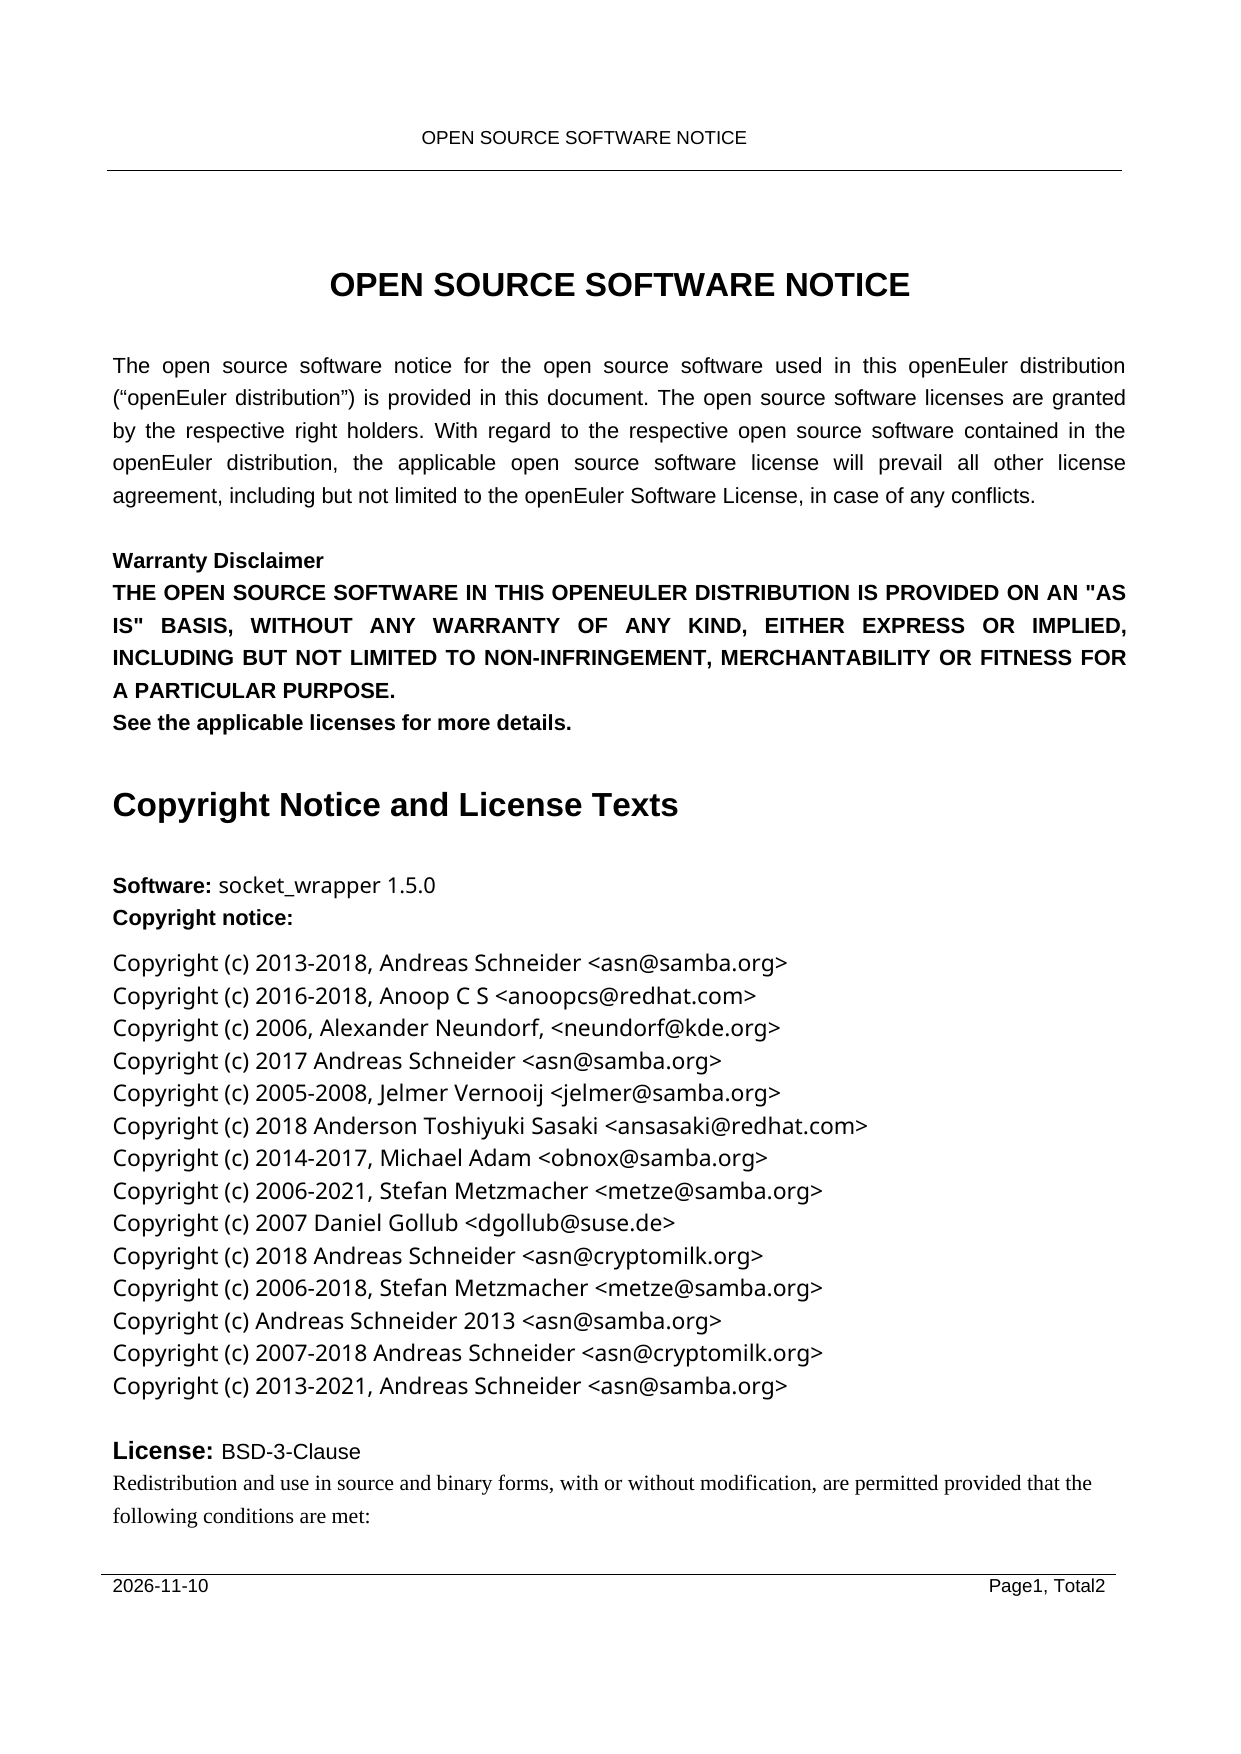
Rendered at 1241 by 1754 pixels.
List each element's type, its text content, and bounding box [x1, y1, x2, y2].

title Software: socket_wrapper 1.5.0 [112, 869, 1128, 901]
text Copyright Notice and License Texts [112, 771, 1128, 836]
text OPEN SOURCE SOFTWARE NOTICE [112, 251, 1128, 316]
text THE OPEN SOURCE SOFTWARE IN THIS OPENEULER DISTRIBUTION IS PROVIDED ON AN "AS IS" BASIS, WITHOUT ANY WARRANTY OF ANY KIND, EITHER EXPRESS OR IMPLIED, INCLUDING BUT NOT LIMITED TO NON-INFRINGEMENT, MERCHANTABILITY OR FITNESS FOR A PARTICULAR PURPOSE. See the applicable licenses for more details. [112, 576, 1128, 739]
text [112, 1467, 1128, 1532]
text License: BSD-3-Clause [112, 1434, 1128, 1467]
text The open source software notice for the open source software used in this openEuler distribution (“openEuler distribution”) is provided in this document. The open source software licenses are granted by the respective right holders. With regard to the respective open source software contained in the openEuler distribution, the applicable open source software license will prevail all other license agreement, including but not limited to the openEuler Software License, in case of any conflicts. [112, 349, 1128, 511]
text Copyright (c) 2013-2018, Andreas Schneider <asn@samba.org> Copyright (c) 2016-2018, Anoop C S <anoopcs@redhat.com> Copyright (c) 2006, Alexander Neundorf, <neundorf@kde.org> Copyright (c) 2017 Andreas Schneider <asn@samba.org> Copyright (c) 2005-2008, Jelmer Vernooij <jelmer@samba.org> Copyright (c) 2018 Anderson Toshiyuki Sasaki <ansasaki@redhat.com> Copyright (c) 2014-2017, Michael Adam <obnox@samba.org> Copyright (c) 2006-2021, Stefan Metzmacher <metze@samba.org> Copyright (c) 2007 Daniel Gollub <dgollub@suse.de> Copyright (c) 2018 Andreas Schneider <asn@cryptomilk.org> Copyright (c) 2006-2018, Stefan Metzmacher <metze@samba.org> Copyright (c) Andreas Schneider 2013 <asn@samba.org> Copyright (c) 2007-2018 Andreas Schneider <asn@cryptomilk.org> Copyright (c) 2013-2021, Andreas Schneider <asn@samba.org> [112, 947, 1128, 1434]
text Copyright notice: [112, 901, 1128, 934]
text Warranty Disclaimer [112, 544, 1128, 576]
